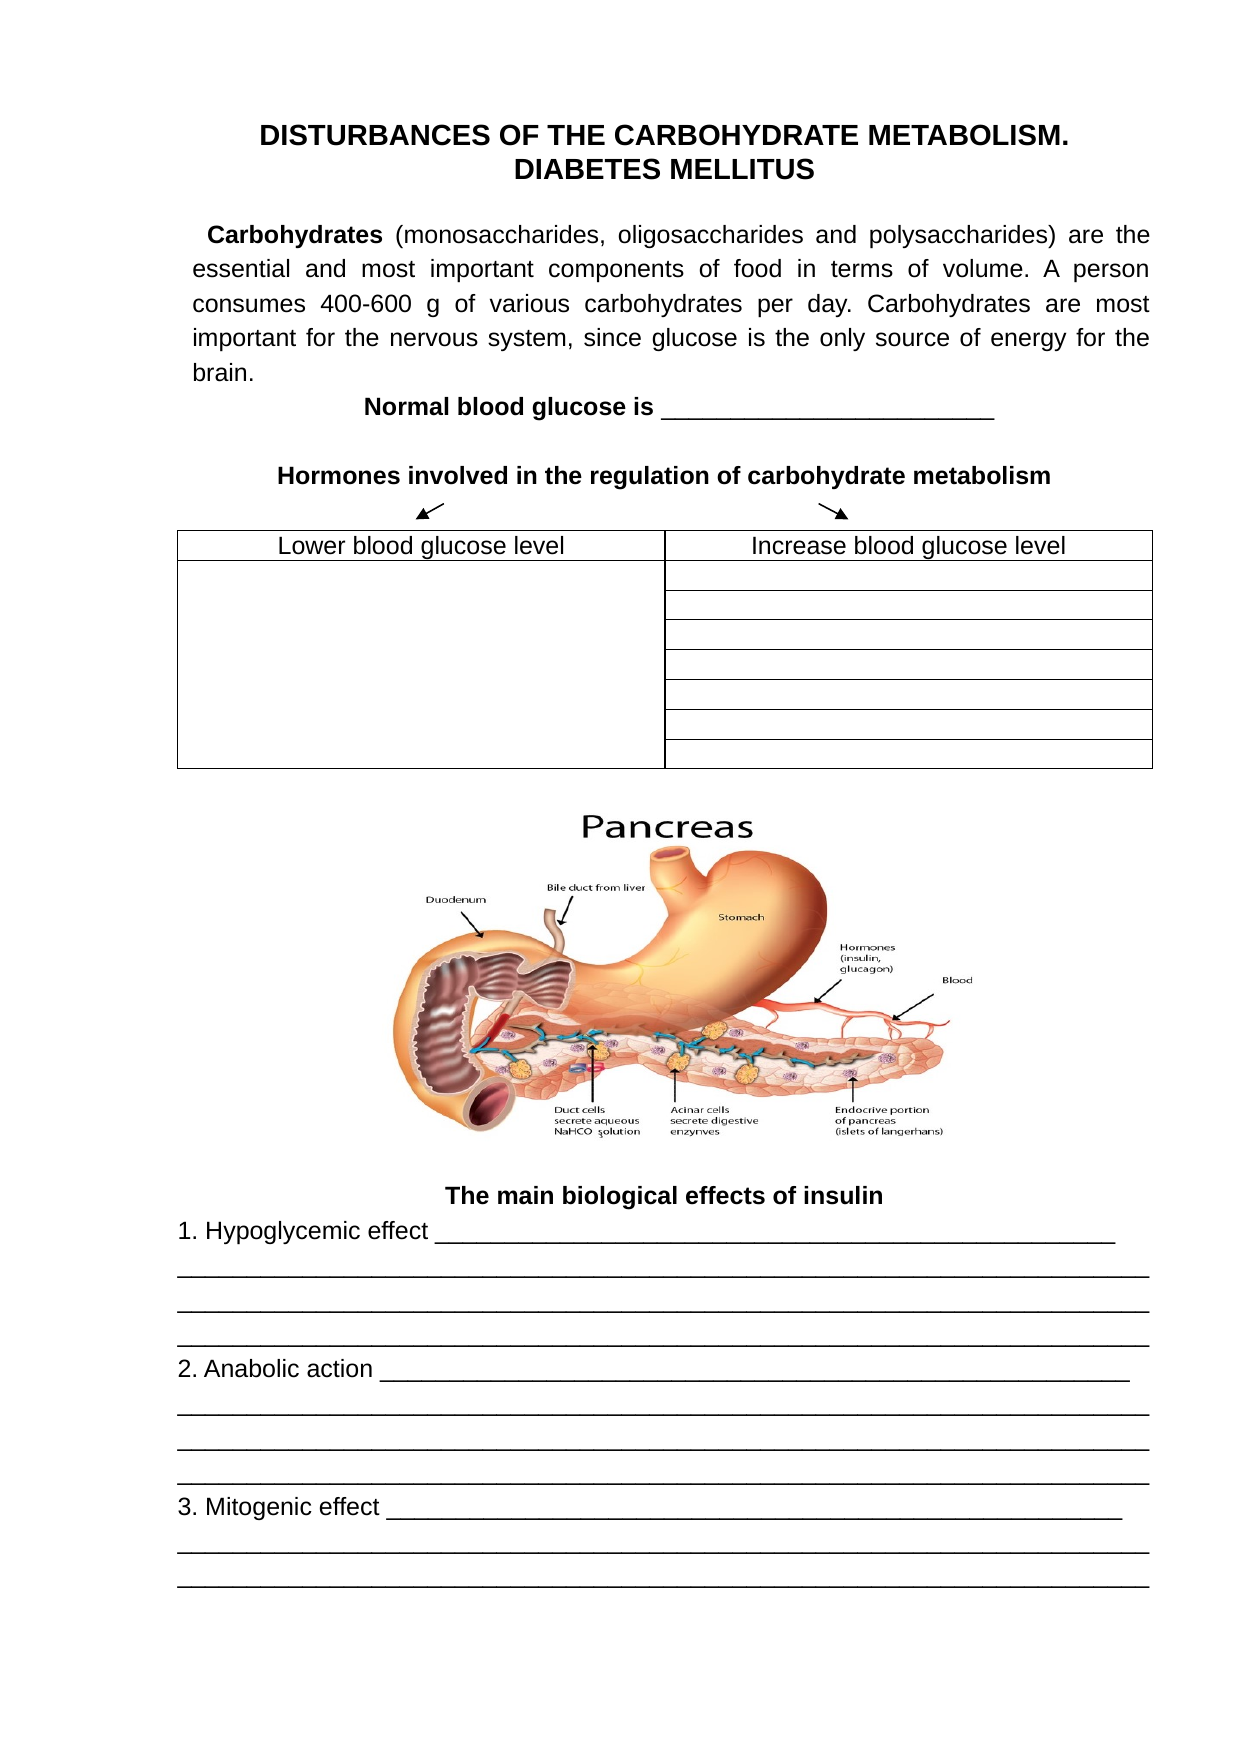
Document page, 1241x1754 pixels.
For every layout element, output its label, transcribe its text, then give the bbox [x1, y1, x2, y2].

text __________________________________________________________________________________________________________________________________________________________________________________________________________________ [177, 1388, 1152, 1486]
table_cell [666, 650, 1152, 679]
text 1. Hypoglycemic effect _________________________________________________ [177, 1216, 1152, 1244]
picture [380, 798, 978, 1142]
text Hormones involved in the regulation of carbohydrate metabolism [177, 461, 1152, 490]
table_cell [666, 620, 1152, 649]
table_cell [666, 561, 1152, 589]
text ____________________________________________________________________________________________________________________________________________ [177, 1526, 1152, 1589]
text The main biological effects of insulin [177, 1181, 1152, 1210]
text Normal blood glucose is ________________________ [192, 392, 1152, 421]
text DIABETES MELLITUS [177, 152, 1152, 185]
table_header Increase blood glucose level [666, 531, 1152, 560]
table_cell [666, 740, 1152, 768]
table_cell [666, 591, 1152, 619]
text Carbohydrates (monosaccharides, oligosaccharides and polysaccharides) are the essential and most important components of food in terms of volume. A person consumes 400-600 g of various carbohydrates per day. Carbohydrates are most important for the nervous system, since glucose is the only source of energy for the brain. [192, 220, 1152, 386]
text 2. Anabolic action ______________________________________________________ [177, 1354, 1152, 1382]
table_header Lower blood glucose level [178, 531, 664, 560]
table_cell [666, 710, 1152, 738]
text 3. Mitogenic effect _____________________________________________________ [177, 1492, 1152, 1520]
text DISTURBANCES OF THE CARBOHYDRATE METABOLISM. [177, 118, 1152, 152]
table_cell [178, 561, 664, 768]
text __________________________________________________________________________________________________________________________________________________________________________________________________________________ [177, 1250, 1152, 1348]
table_cell [666, 680, 1152, 709]
